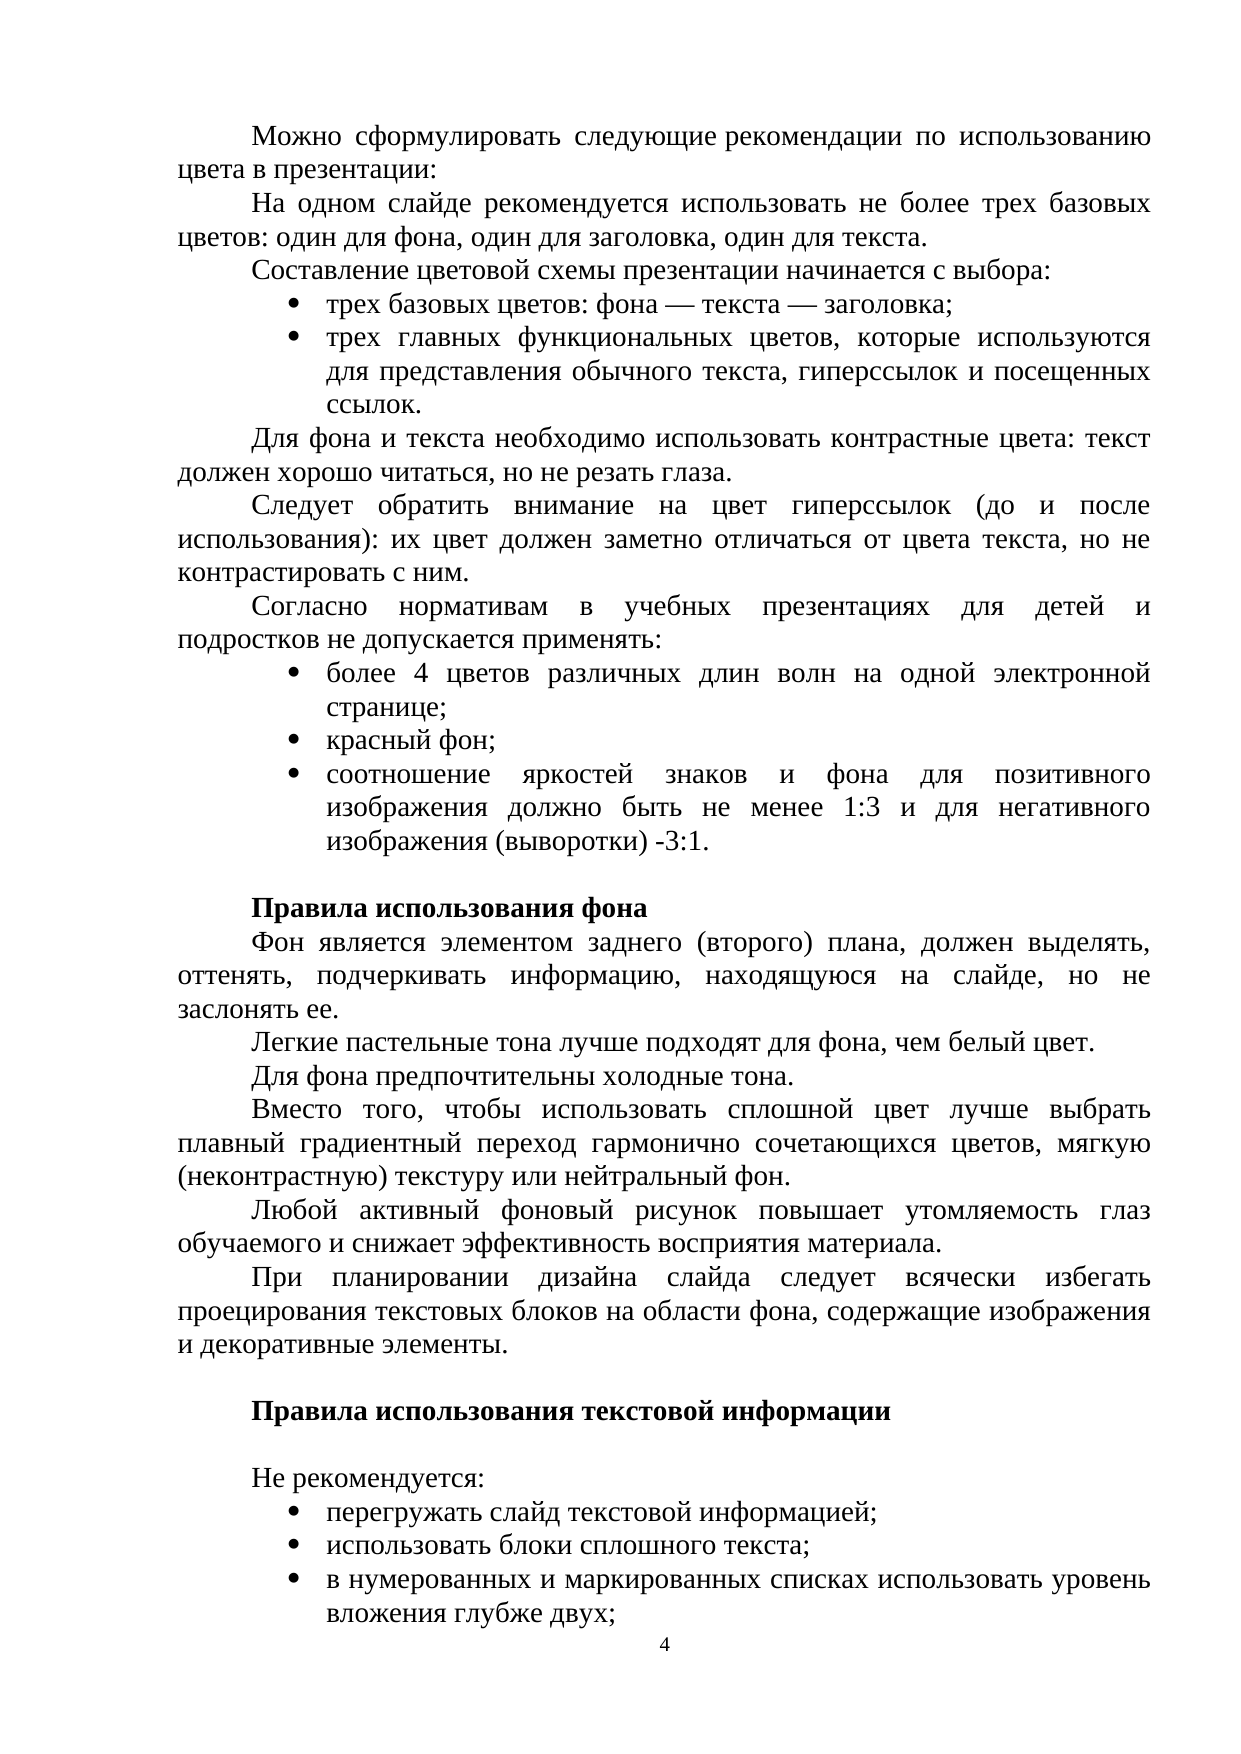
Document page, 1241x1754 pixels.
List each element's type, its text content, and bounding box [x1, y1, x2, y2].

list в нумерованных и маркированных списках использовать уровень вложения глубже двух; [288, 1561, 1152, 1628]
text Для фона и текста необходимо использовать контрастные цвета: текст должен хорошо читаться, но не резать глаза. [177, 420, 1152, 487]
list красный фон; [288, 722, 1152, 756]
list более 4 цветов различных длин волн на одной электронной странице; [288, 655, 1152, 722]
text Можно сформулировать следующие рекомендации по использованию цвета в презентации: [177, 118, 1152, 185]
text На одном слайде рекомендуется использовать не более трех базовых цветов: один для фона, один для заголовка, один для текста. [177, 185, 1152, 252]
list трех главных функциональных цветов, которые используются для представления обычного текста, гиперссылок и посещенных ссылок. [288, 319, 1152, 420]
list использовать блоки сплошного текста; [288, 1527, 1152, 1561]
list перегружать слайд текстовой информацией; [288, 1494, 1152, 1527]
text Любой активный фоновый рисунок повышает утомляемость глаз обучаемого и снижает эффективность восприятия материала. [177, 1192, 1152, 1259]
text Не рекомендуется: [177, 1460, 1152, 1494]
list трех базовых цветов: фона — текста — заголовка; [288, 286, 1152, 319]
text Следует обратить внимание на цвет гиперссылок (до и после использования): их цвет должен заметно отличаться от цвета текста, но не контрастировать с ним. [177, 487, 1152, 588]
text Правила использования фона [177, 890, 1152, 924]
text Согласно нормативам в учебных презентациях для детей и подростков не допускается применять: [177, 588, 1152, 655]
text Вместо того, чтобы использовать сплошной цвет лучше выбрать плавный градиентный переход гармонично сочетающихся цветов, мягкую (неконтрастную) текстуру или нейтральный фон. [177, 1091, 1152, 1192]
text Фон является элементом заднего (второго) плана, должен выделять, оттенять, подчеркивать информацию, находящуюся на слайде, но не заслонять ее. [177, 924, 1152, 1024]
text Легкие пастельные тона лучше подходят для фона, чем белый цвет. [177, 1024, 1152, 1058]
text Правила использования текстовой информации [177, 1393, 1152, 1427]
list соотношение яркостей знаков и фона для позитивного изображения должно быть не менее 1:3 и для негативного изображения (выворотки) -3:1. [288, 756, 1152, 857]
text При планировании дизайна слайда следует всячески избегать проецирования текстовых блоков на области фона, содержащие изображения и декоративные элементы. [177, 1259, 1152, 1360]
text Составление цветовой схемы презентации начинается с выбора: [177, 252, 1152, 286]
text Для фона предпочтительны холодные тона. [177, 1058, 1152, 1091]
